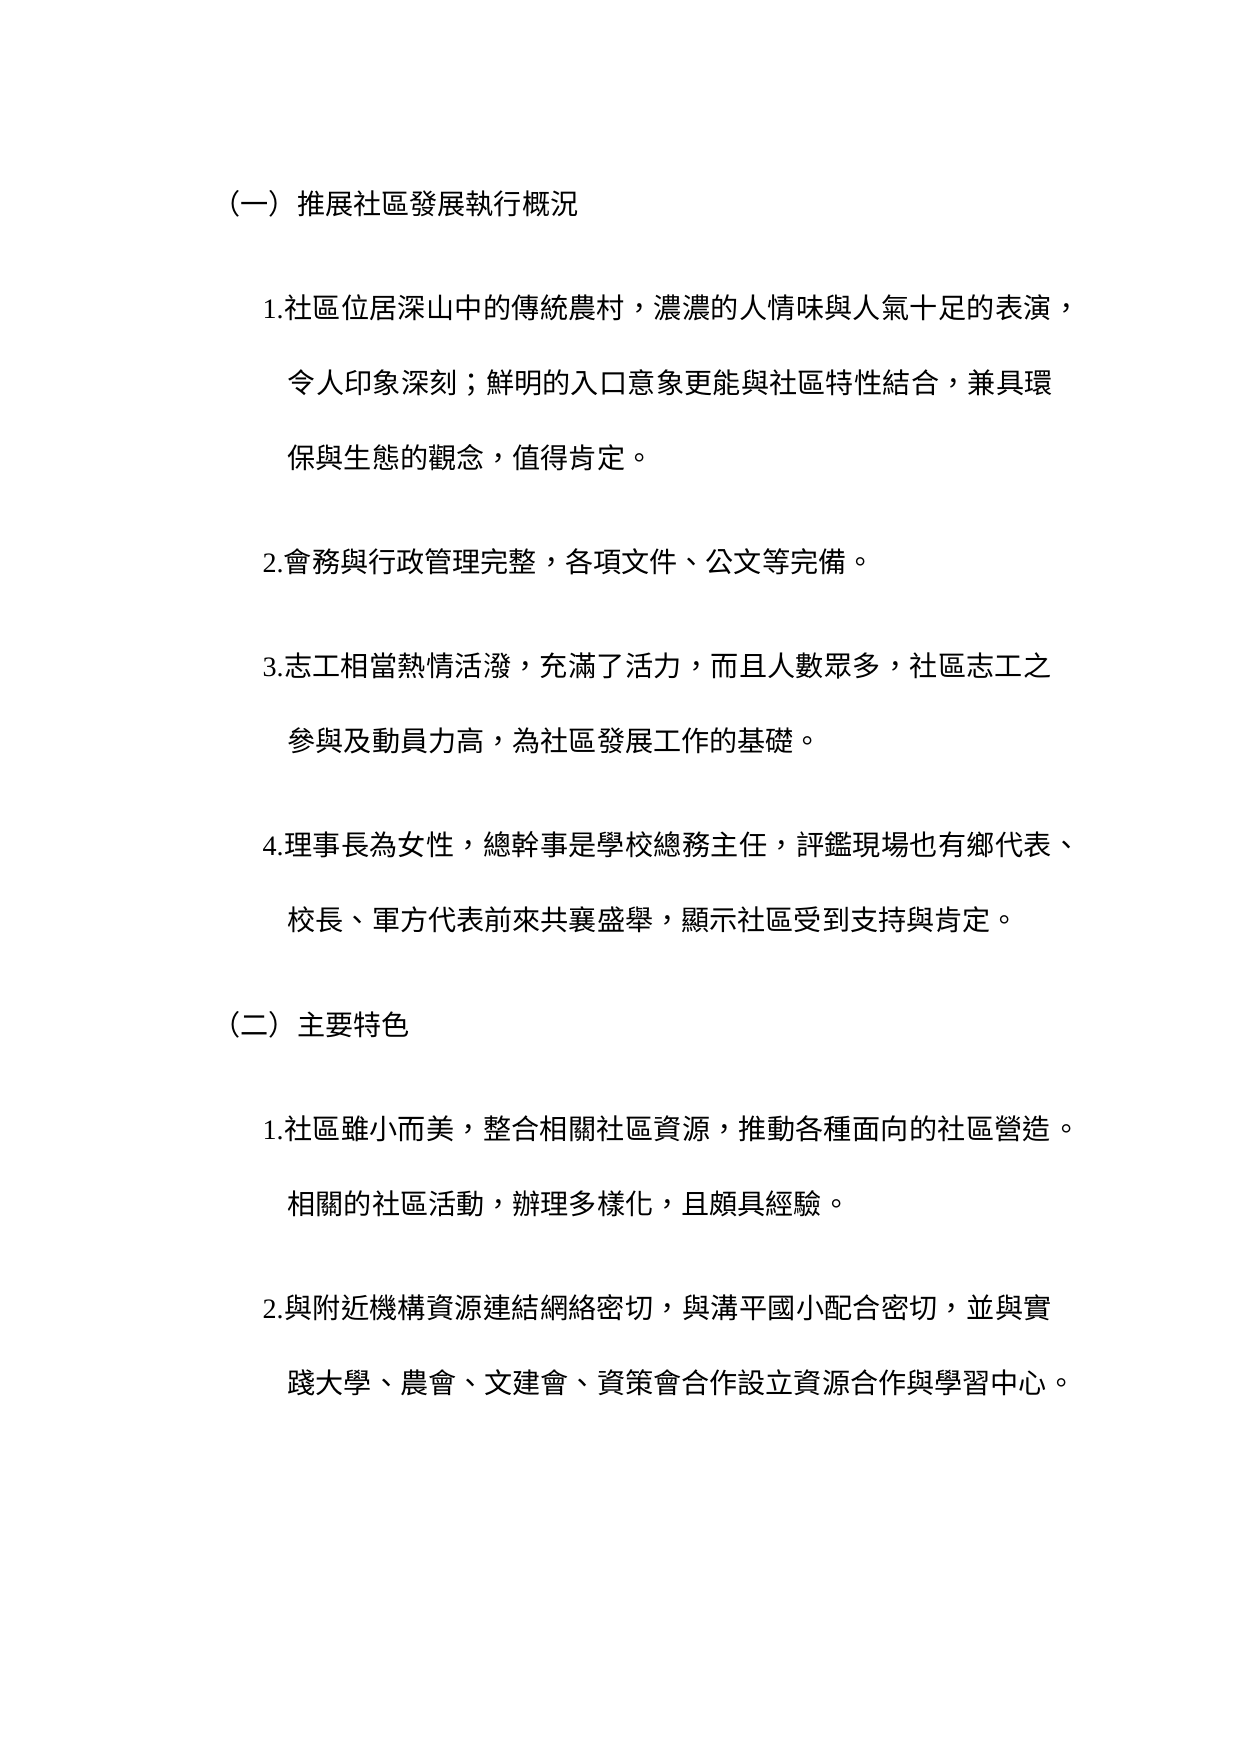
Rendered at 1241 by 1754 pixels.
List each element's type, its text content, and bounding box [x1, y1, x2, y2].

text （一）推展社區發展執行概況 [187, 164, 1053, 239]
text 1.社區雖小而美，整合相關社區資源，推動各種面向的社區營造。相關的社區活動，辦理多樣化，且頗具經驗。 [262, 1089, 1053, 1239]
text 3.志工相當熱情活潑，充滿了活力，而且人數眾多，社區志工之參與及動員力高，為社區發展工作的基礎。 [262, 627, 1053, 777]
text 2.會務與行政管理完整，各項文件、公文等完備。 [262, 523, 1053, 598]
text （二）主要特色 [187, 985, 1053, 1060]
text 1.社區位居深山中的傳統農村，濃濃的人情味與人氣十足的表演，令人印象深刻；鮮明的入口意象更能與社區特性結合，兼具環保與生態的觀念，值得肯定。 [262, 269, 1053, 494]
text 2.與附近機構資源連結網絡密切，與溝平國小配合密切，並與實踐大學、農會、文建會、資策會合作設立資源合作與學習中心。 [262, 1269, 1053, 1419]
text 4.理事長為女性，總幹事是學校總務主任，評鑑現場也有鄉代表、校長、軍方代表前來共襄盛舉，顯示社區受到支持與肯定。 [262, 806, 1053, 956]
